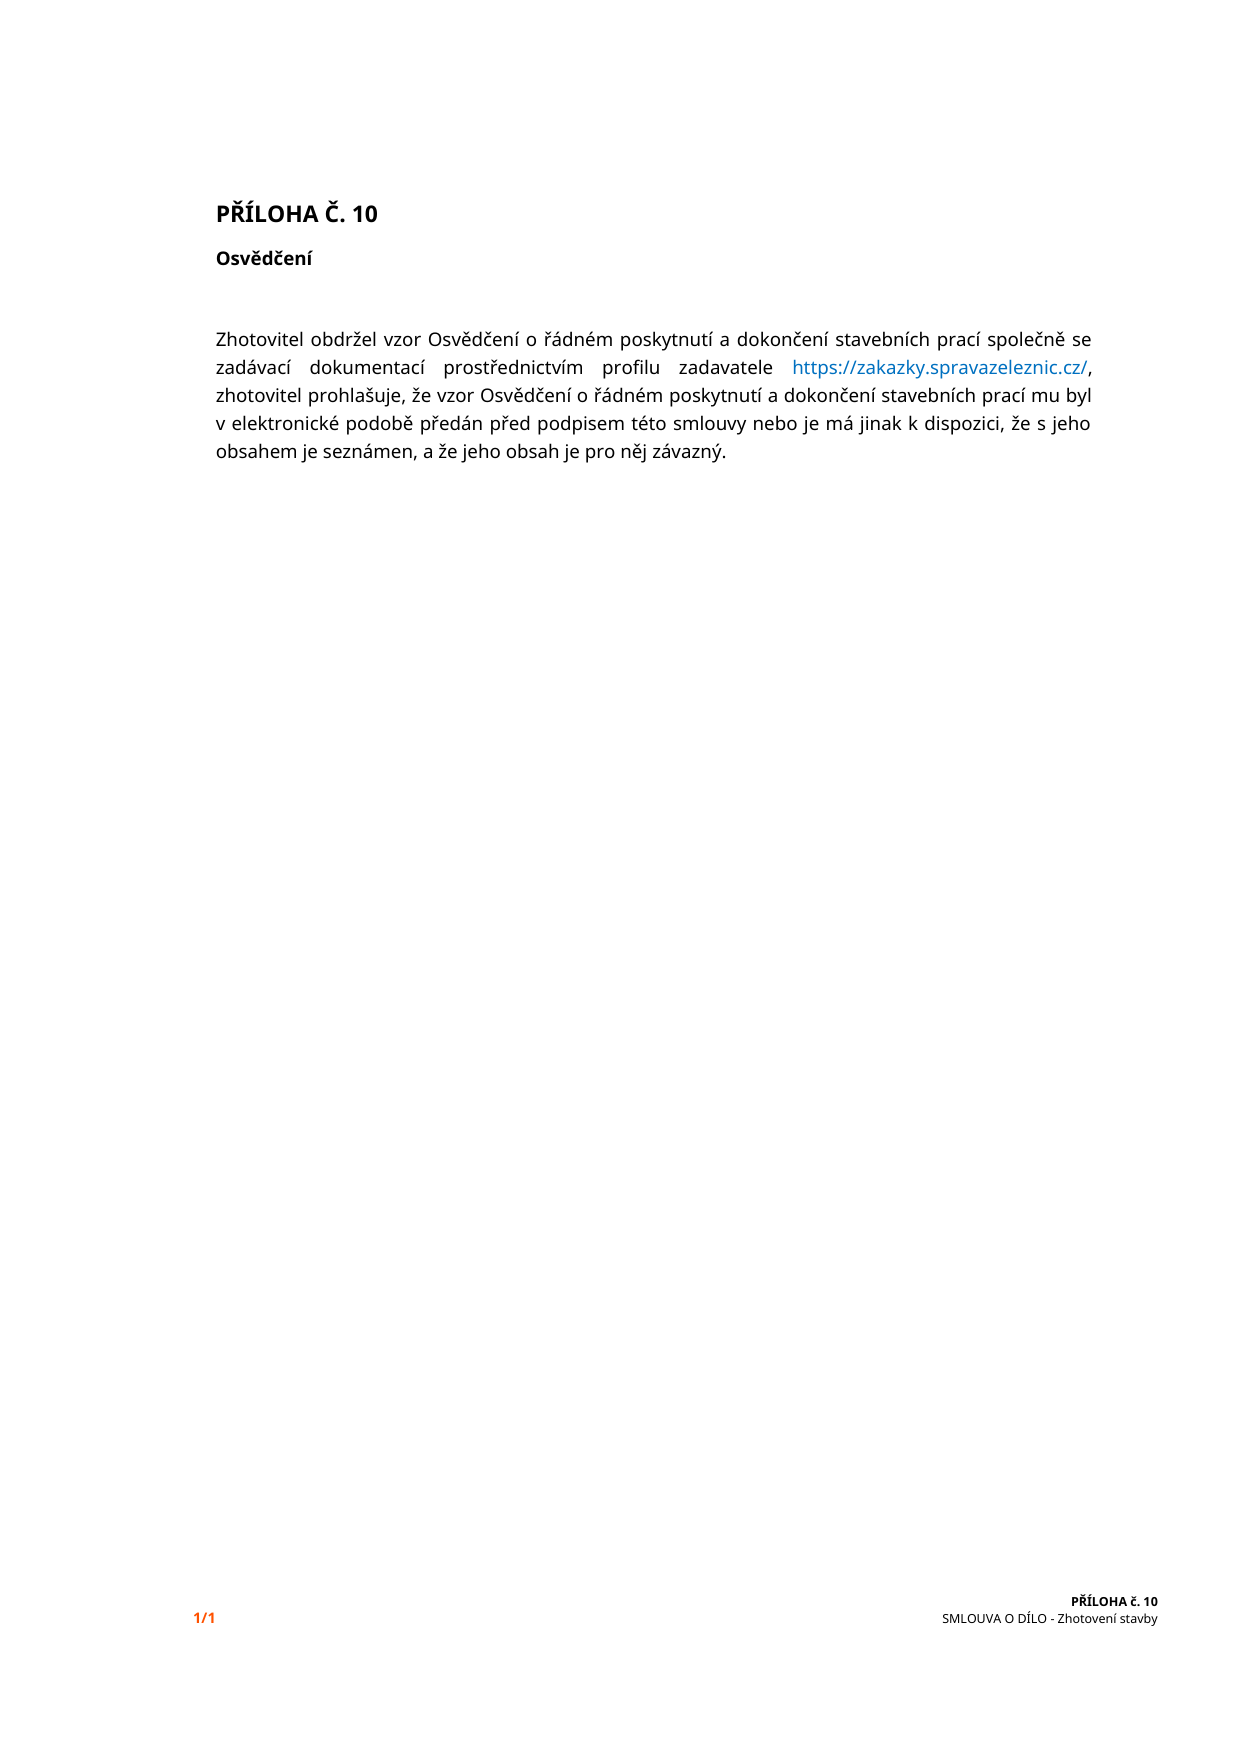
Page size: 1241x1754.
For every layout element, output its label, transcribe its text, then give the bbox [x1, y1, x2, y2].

text Osvědčení [216, 245, 1093, 271]
text Příloha č. 10 [216, 198, 1093, 229]
text Zhotovitel obdržel vzor Osvědčení o řádném poskytnutí a dokončení stavebních prací společně se zadávací dokumentací prostřednictvím profilu zadavatele https://zakazky.spravazeleznic.cz/, zhotovitel prohlašuje, že vzor Osvědčení o řádném poskytnutí a dokončení stavebních prací mu byl v elektronické podobě předán před podpisem této smlouvy nebo je má jinak k dispozici, že s jeho obsahem je seznámen, a že jeho obsah je pro něj závazný. [216, 326, 1093, 464]
